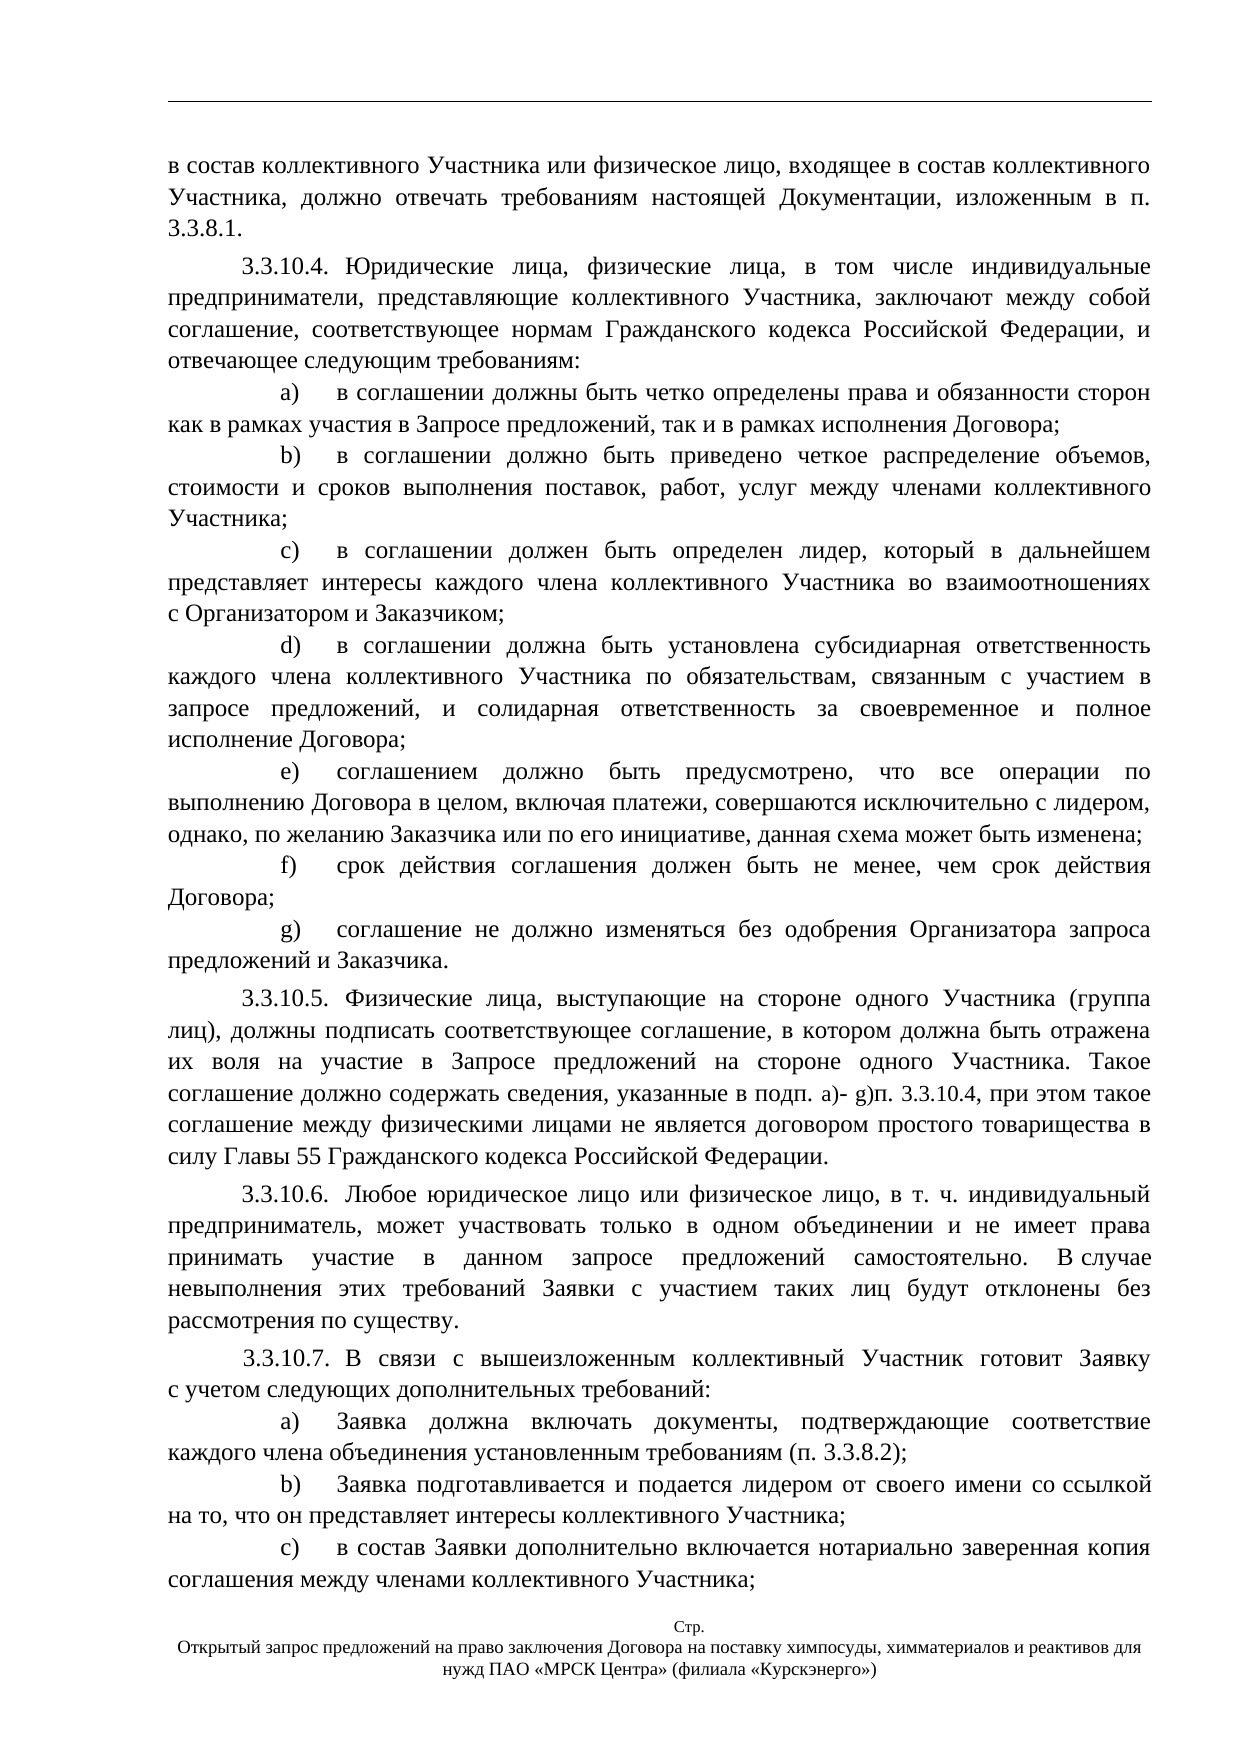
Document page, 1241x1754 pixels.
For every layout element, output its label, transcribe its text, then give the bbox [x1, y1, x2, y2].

list соглашением должно быть предусмотрено, что все операции по выполнению Договора в целом, включая платежи, совершаются исключительно с лидером, однако, по желанию Заказчика или по его инициативе, данная схема может быть изменена; [168, 756, 1152, 848]
list срок действия соглашения должен быть не менее, чем срок действия Договора; [168, 851, 1152, 911]
list Физические лица, выступающие на стороне одного Участника (группа лиц), должны подписать соответствующее соглашение, в котором должна быть отражена их воля на участие в Запросе предложений на стороне одного Участника. Такое соглашение должно содержать сведения, указанные в подп. a)- g)п. 3.3.10.4, при этом такое соглашение между физическими лицами не является договором простого товарищества в силу Главы 55 Гражданского кодекса Российской Федерации. [168, 983, 1152, 1170]
list Любое юридическое лицо или физическое лицо, в т. ч. индивидуальный предприниматель, может участвовать только в одном объединении и не имеет права принимать участие в данном запросе предложений самостоятельно. В случае невыполнения этих требований Заявки с участием таких лиц будут отклонены без рассмотрения по существу. [168, 1179, 1152, 1334]
list Заявка должна включать документы, подтверждающие соответствие каждого члена объединения установленным требованиям (п. 3.3.8.2); [168, 1406, 1152, 1466]
list в состав Заявки дополнительно включается нотариально заверенная копия соглашения между членами коллективного Участника; [168, 1532, 1152, 1592]
list Юридические лица, физические лица, в том числе индивидуальные предприниматели, представляющие коллективного Участника, заключают между собой соглашение, соответствующее нормам Гражданского кодекса Российской Федерации, и отвечающее следующим требованиям: [168, 251, 1152, 374]
list В связи с вышеизложенным коллективный Участник готовит Заявку с учетом следующих дополнительных требований: [168, 1343, 1152, 1403]
list Заявка подготавливается и подается лидером от своего имени со ссылкой на то, что он представляет интересы коллективного Участника; [168, 1469, 1152, 1529]
list в соглашении должно быть приведено четкое распределение объемов, стоимости и сроков выполнения поставок, работ, услуг между членами коллективного Участника; [168, 440, 1152, 532]
list в соглашении должна быть установлена субсидиарная ответственность каждого члена коллективного Участника по обязательствам, связанным с участием в запросе предложений, и солидарная ответственность за своевременное и полное исполнение Договора; [168, 630, 1152, 753]
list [168, 150, 1152, 242]
list в соглашении должен быть определен лидер, который в дальнейшем представляет интересы каждого члена коллективного Участника во взаимоотношениях с Организатором и Заказчиком; [168, 535, 1152, 627]
list соглашение не должно изменяться без одобрения Организатора запроса предложений и Заказчика. [168, 914, 1152, 974]
list в соглашении должны быть четко определены права и обязанности сторон как в рамках участия в Запросе предложений, так и в рамках исполнения Договора; [168, 377, 1152, 437]
